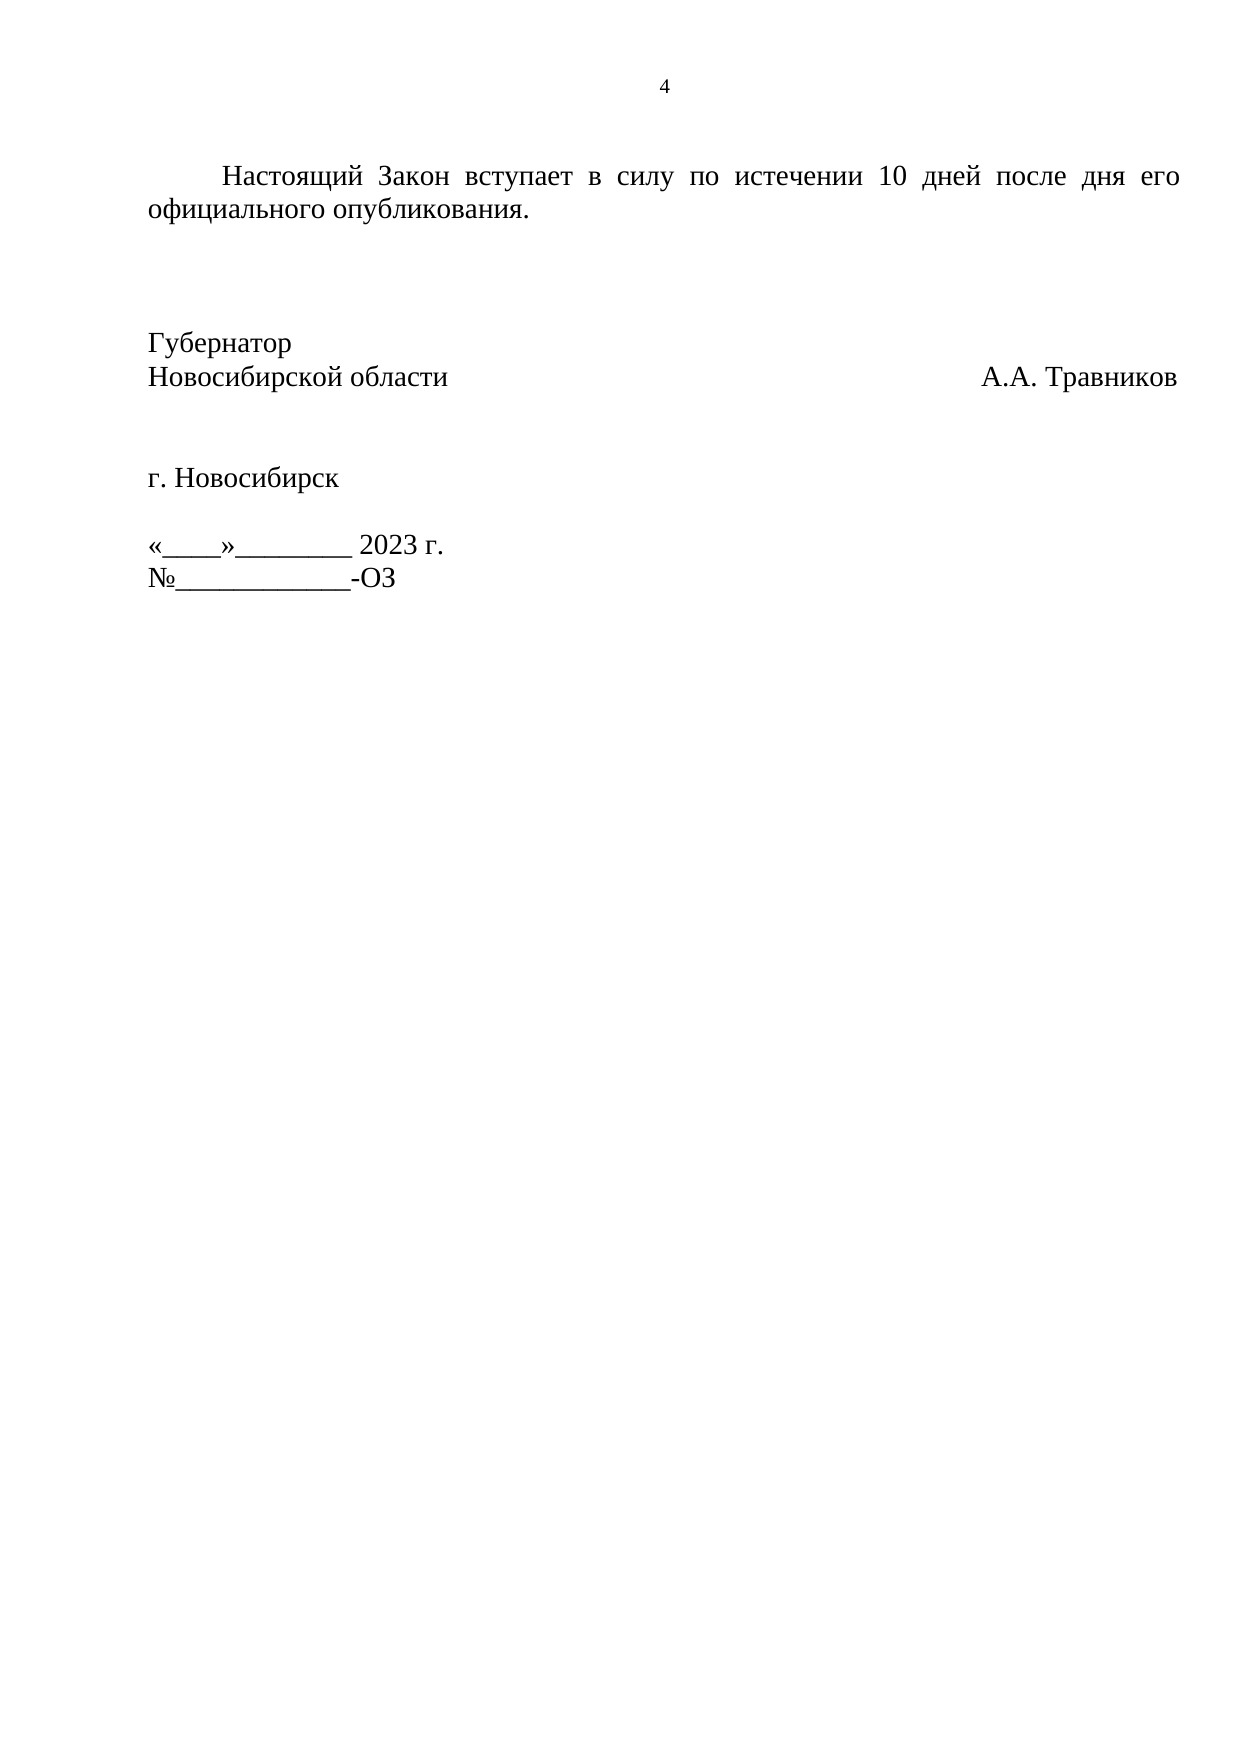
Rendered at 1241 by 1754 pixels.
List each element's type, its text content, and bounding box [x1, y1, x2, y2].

text №____________-ОЗ [148, 560, 1181, 594]
text Настоящий Закон вступает в силу по истечении 10 дней после дня его официального опубликования. [148, 158, 1181, 225]
text «____»________ 2023 г. [148, 527, 1181, 560]
text Новосибирской области А.А. Травников [148, 359, 1181, 393]
text Губернатор [148, 326, 1181, 359]
text г. Новосибирск [148, 460, 1181, 493]
